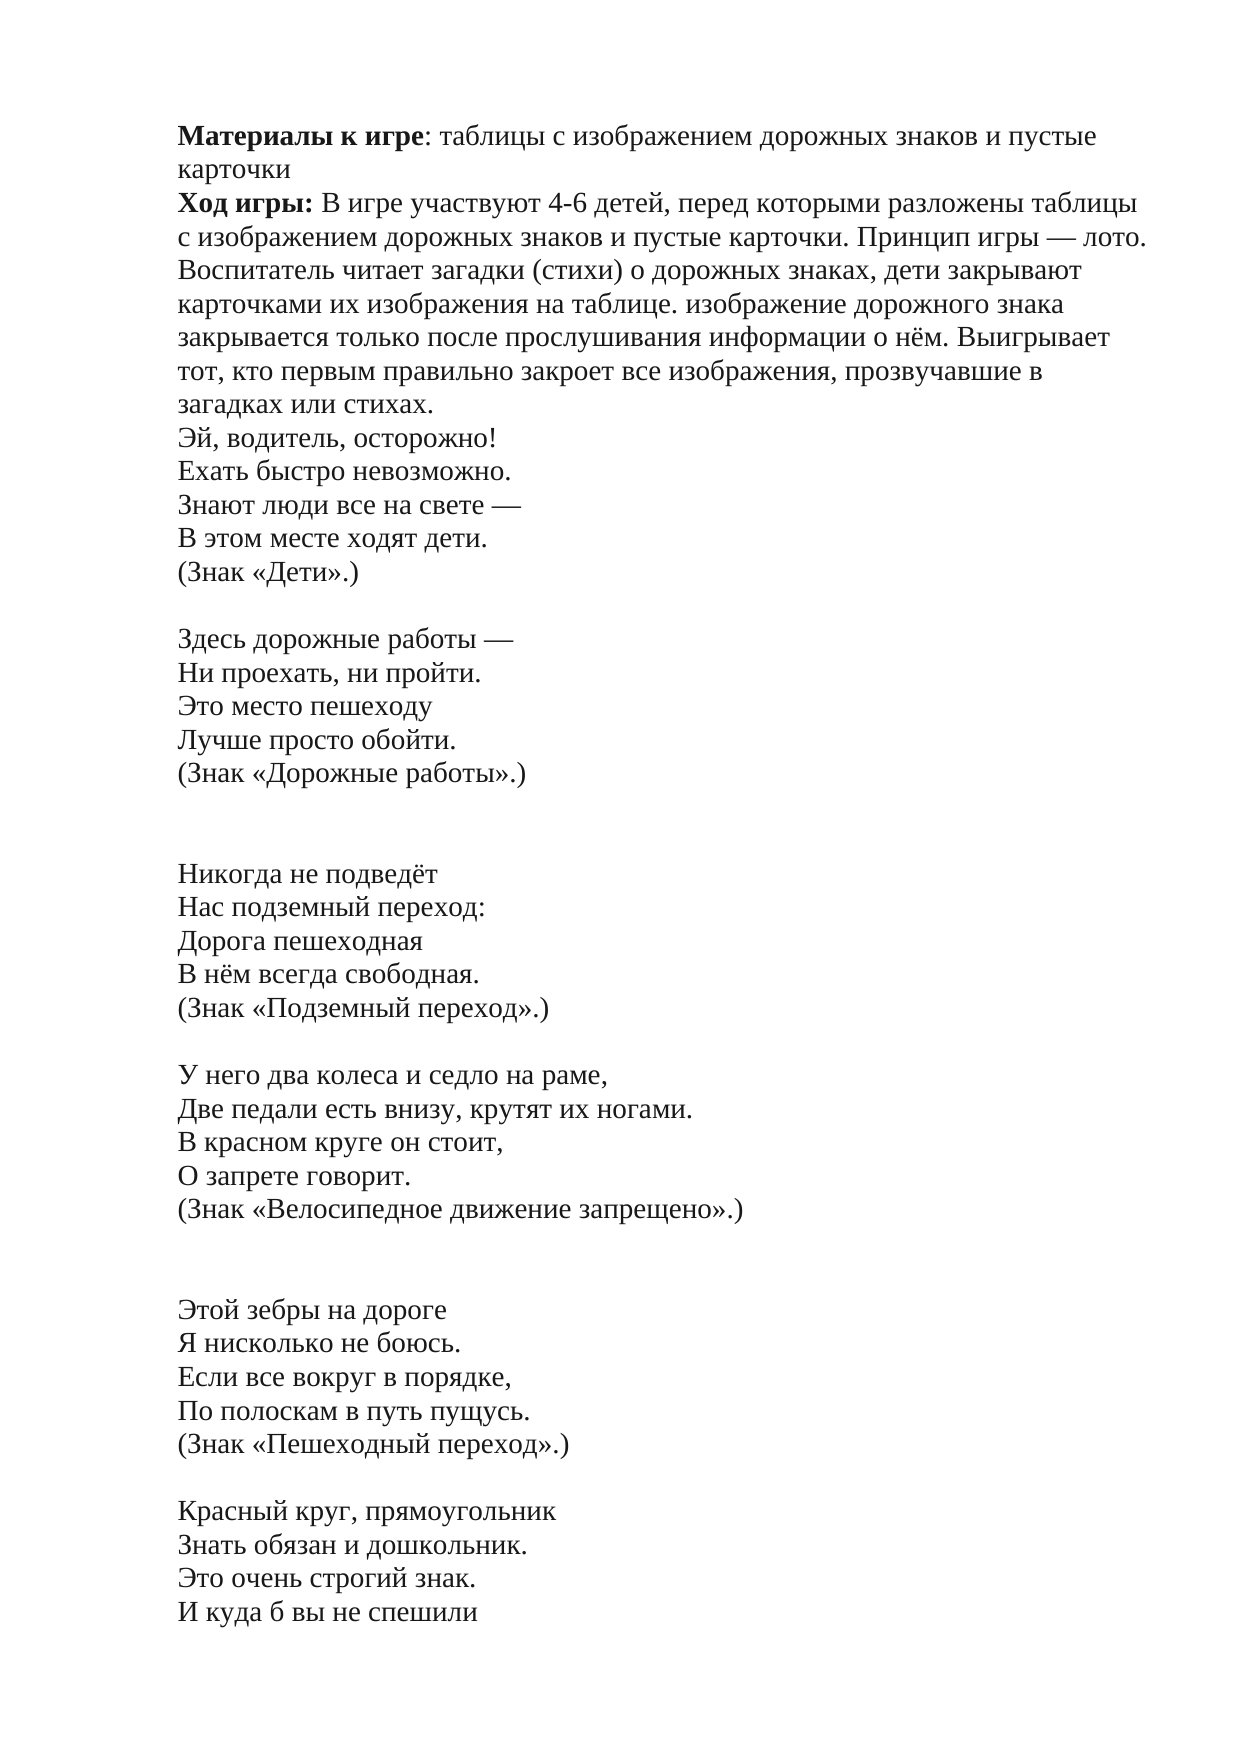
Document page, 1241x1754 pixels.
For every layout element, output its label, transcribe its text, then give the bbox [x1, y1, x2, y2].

text Ни проехать, ни пройти. [177, 655, 1152, 688]
text В этом месте ходят дети. [177, 521, 1152, 554]
text Знают люди все на свете — [177, 487, 1152, 521]
text Дорога пешеходная [177, 923, 1152, 957]
text (Знак «Велосипедное движение запрещено».) [177, 1191, 1152, 1225]
text Этой зебры на дороге [177, 1292, 1152, 1326]
text Знать обязан и дошкольник. [177, 1527, 1152, 1560]
text Я нисколько не боюсь. [177, 1326, 1152, 1359]
text Это место пешеходу [177, 688, 1152, 722]
text Здесь дорожные работы — [177, 621, 1152, 655]
text Две педали есть внизу, крутят их ногами. [177, 1091, 1152, 1124]
text Материалы к игре: таблицы с изображением дорожных знаков и пустые карточки [177, 118, 1152, 185]
text (Знак «Пешеходный переход».) [177, 1426, 1152, 1460]
text В нём всегда свободная. [177, 957, 1152, 990]
text Если все вокруг в порядке, [177, 1359, 1152, 1393]
text В красном круге он стоит, [177, 1124, 1152, 1158]
text Ход игры: В игре участвуют 4-6 детей, перед которыми разложены таблицы с изображением дорожных знаков и пустые карточки. Принцип игры — лото. Воспитатель читает загадки (стихи) о дорожных знаках, дети закрывают карточками их изображения на таблице. изображение дорожного знака закрывается только после прослушивания информации о нём. Выигрывает тот, кто первым правильно закроет все изображения, прозвучавшие в загадках или стихах. [177, 185, 1152, 420]
text (Знак «Подземный переход».) [177, 990, 1152, 1024]
text (Знак «Дети».) [177, 554, 1152, 588]
text У него два колеса и седло на раме, [177, 1057, 1152, 1091]
text Ехать быстро невозможно. [177, 453, 1152, 487]
text Это очень строгий знак. [177, 1560, 1152, 1594]
text Лучше просто обойти. [177, 722, 1152, 755]
text И куда б вы не спешили [177, 1594, 1152, 1627]
text (Знак «Дорожные работы».) [177, 755, 1152, 789]
text Нас подземный переход: [177, 889, 1152, 923]
text О запрете говорит. [177, 1158, 1152, 1191]
text По полоскам в путь пущусь. [177, 1393, 1152, 1426]
text Красный круг, прямоугольник [177, 1493, 1152, 1527]
text Никогда не подведёт [177, 856, 1152, 889]
text Эй, водитель, осторожно! [177, 420, 1152, 453]
